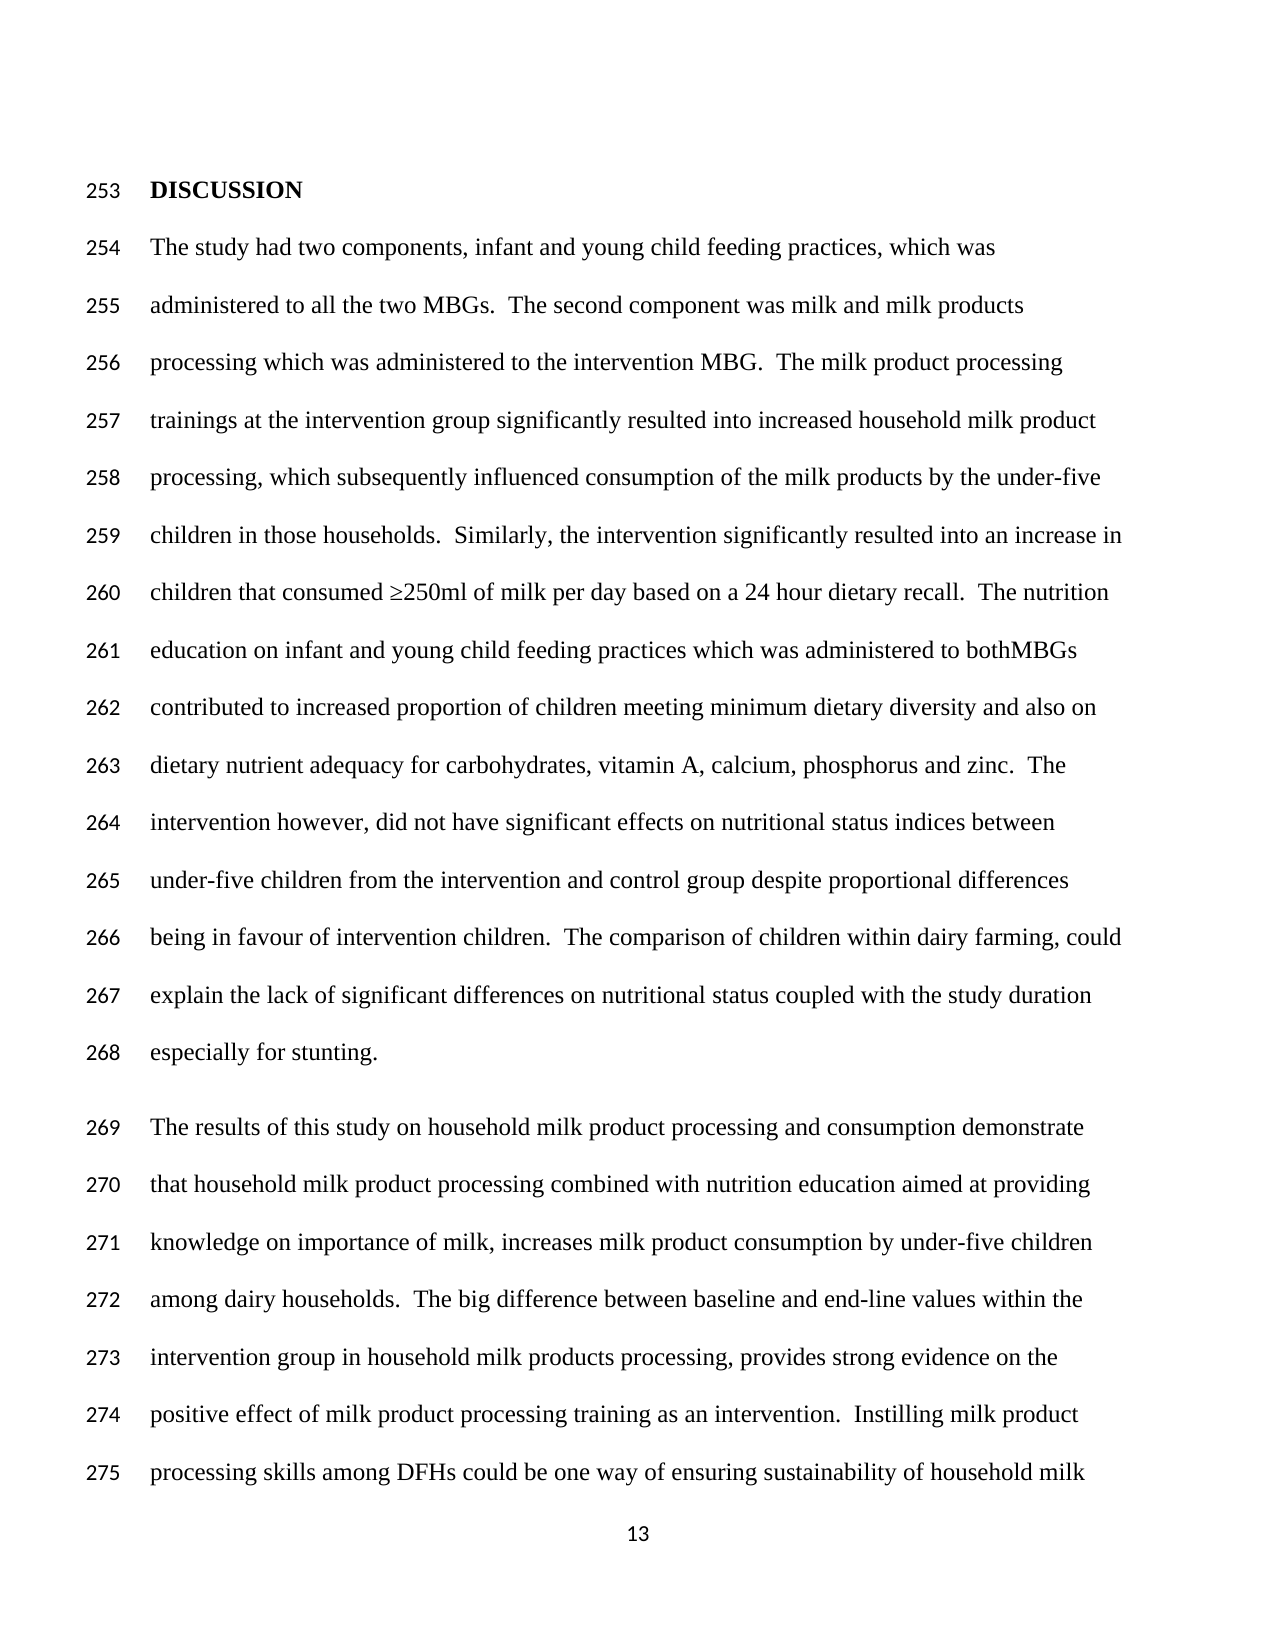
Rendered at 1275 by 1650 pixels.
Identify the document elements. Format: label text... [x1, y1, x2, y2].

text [150, 1112, 1125, 1485]
text The study had two components, infant and young child feeding practices, which was administered to all the two MBGs. The second component was milk and milk products processing which was administered to the intervention MBG. The milk product processing trainings at the intervention group significantly resulted into increased household milk product processing, which subsequently influenced consumption of the milk products by the under-five children in those households. Similarly, the intervention significantly resulted into an increase in children that consumed ≥250ml of milk per day based on a 24 hour dietary recall. The nutrition education on infant and young child feeding practices which was administered to bothMBGs contributed to increased proportion of children meeting minimum dietary diversity and also on dietary nutrient adequacy for carbohydrates, vitamin A, calcium, phosphorus and zinc. The intervention however, did not have significant effects on nutritional status indices between under-five children from the intervention and control group despite proportional differences being in favour of intervention children. The comparison of children within dairy farming, could explain the lack of significant differences on nutritional status coupled with the study duration especially for stunting. [150, 232, 1125, 1066]
subtitle DISCUSSION [150, 175, 1125, 204]
